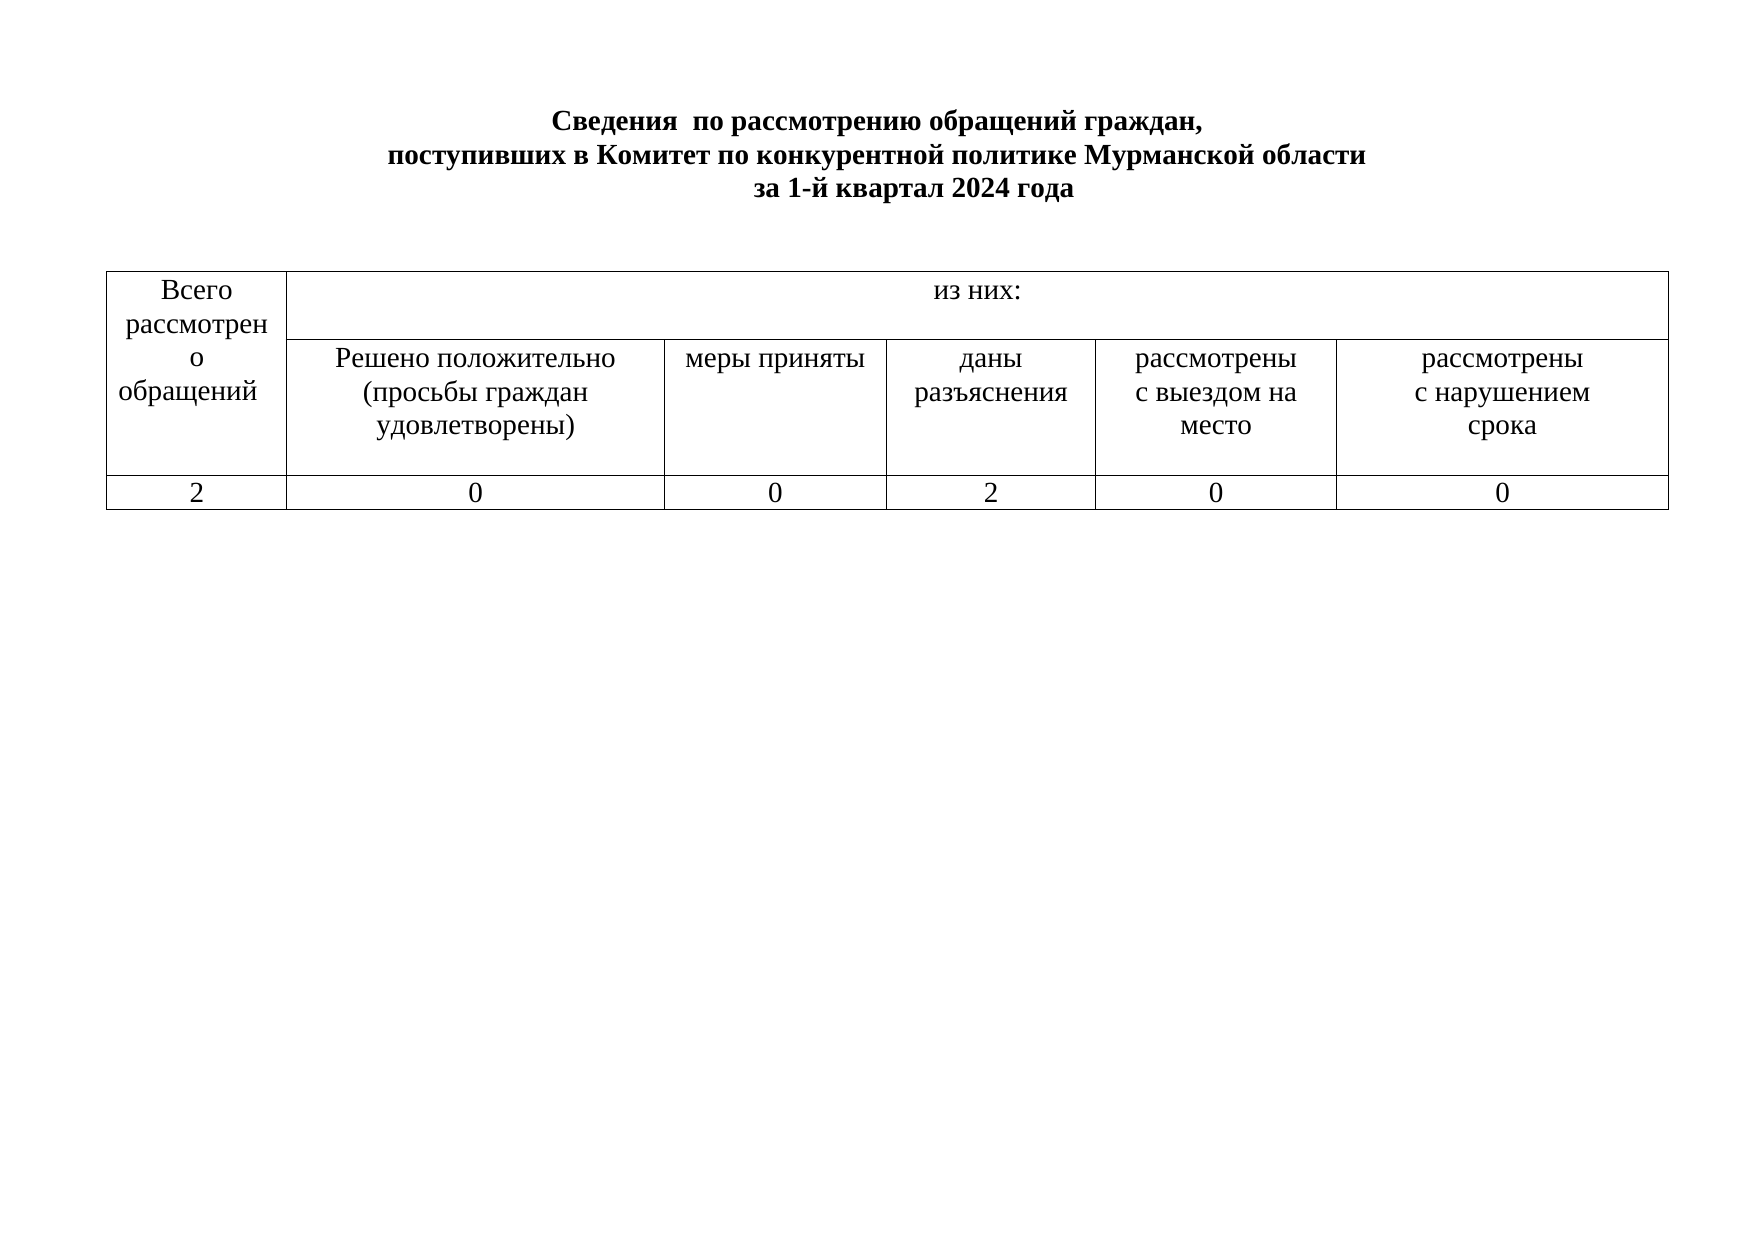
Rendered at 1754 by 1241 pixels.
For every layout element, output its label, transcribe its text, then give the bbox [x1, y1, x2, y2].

table_cell Решено положительно (просьбы граждан удовлетворены) [287, 340, 664, 474]
table_header из них: [287, 272, 1668, 339]
table_cell рассмотрены с нарушением срока [1337, 340, 1668, 474]
table_header Всего рассмотрено обращений [107, 272, 286, 474]
text за 1-й квартал 2024 года [118, 171, 1636, 204]
table_cell 0 [665, 476, 886, 509]
text Сведения по рассмотрению обращений граждан, [118, 103, 1636, 137]
table_cell меры приняты [665, 340, 886, 474]
table_cell 2 [887, 476, 1095, 509]
table_cell 2 [107, 476, 286, 509]
table_cell 0 [1337, 476, 1668, 509]
text поступивших в Комитет по конкурентной политике Мурманской области [118, 137, 1636, 171]
table_cell рассмотрены с выездом на место [1096, 340, 1336, 474]
table_cell даны разъяснения [887, 340, 1095, 474]
table_cell 0 [1096, 476, 1336, 509]
table_cell 0 [287, 476, 664, 509]
